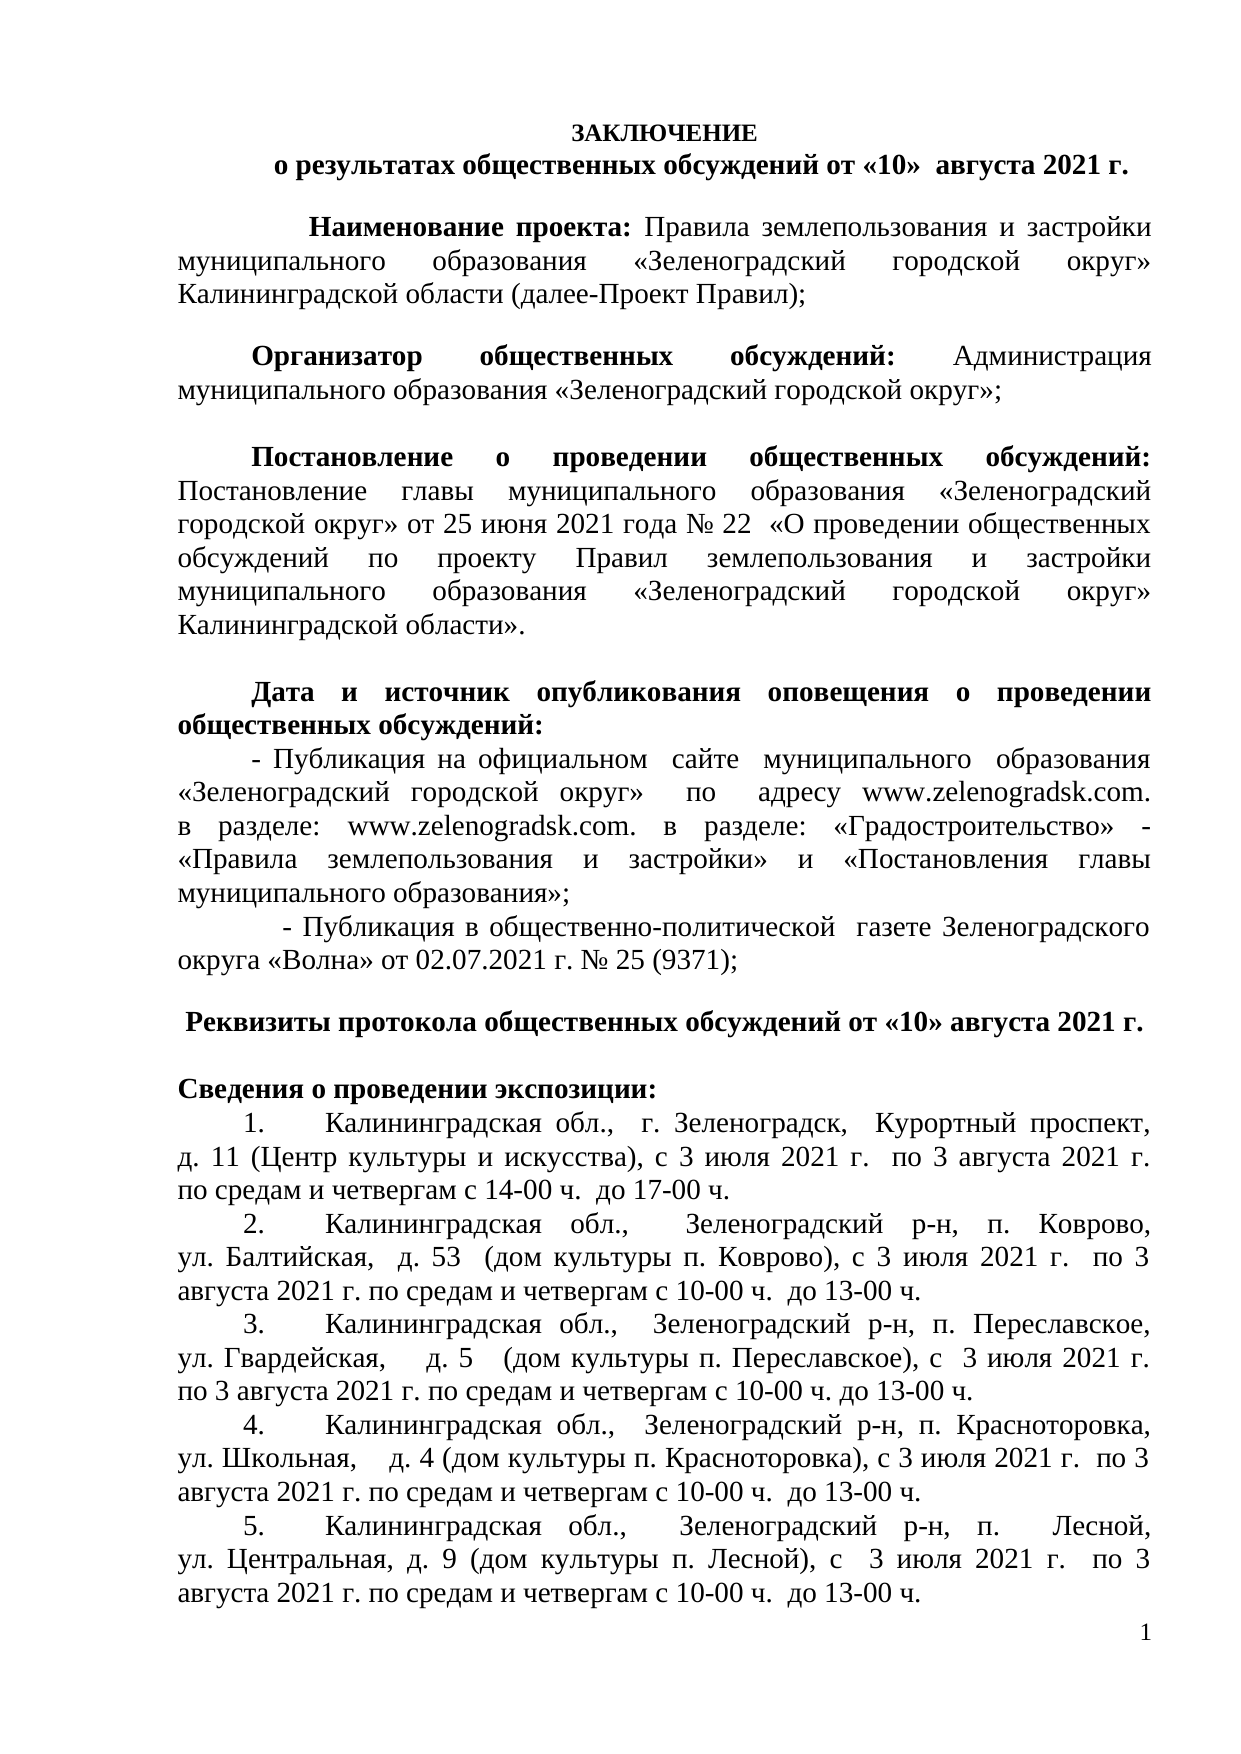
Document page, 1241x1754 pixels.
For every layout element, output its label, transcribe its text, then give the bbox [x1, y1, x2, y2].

text Организатор общественных обсуждений: Администрация муниципального образования «Зеленоградский городской округ»; [177, 338, 1152, 406]
text Реквизиты протокола общественных обсуждений от «10» августа 2021 г. [177, 1004, 1152, 1038]
text ЗАКЛЮЧЕНИЕ [177, 118, 1152, 147]
text 3. Калининградская обл., Зеленоградский р-н, п. Переславское, ул. Гвардейская, д. 5 (дом культуры п. Переславское), с 3 июля 2021 г. по 3 августа 2021 г. по средам и четвергам с 10-00 ч. до 13-00 ч. [177, 1306, 1152, 1407]
text 4. Калининградская обл., Зеленоградский р-н, п. Красноторовка, ул. Школьная, д. 4 (дом культуры п. Красноторовка), с 3 июля 2021 г. по 3 августа 2021 г. по средам и четвергам с 10-00 ч. до 13-00 ч. [177, 1407, 1152, 1508]
text 2. Калининградская обл., Зеленоградский р-н, п. Коврово, ул. Балтийская, д. 53 (дом культуры п. Коврово), с 3 июля 2021 г. по 3 августа 2021 г. по средам и четвергам с 10-00 ч. до 13-00 ч. [177, 1206, 1152, 1306]
text Наименование проекта: Правила землепользования и застройки муниципального образования «Зеленоградский городской округ» Калининградской области (далее-Проект Правил); [177, 209, 1152, 310]
text о результатах общественных обсуждений от «10» августа 2021 г. [177, 147, 1152, 180]
text Постановление о проведении общественных обсуждений: Постановление главы муниципального образования «Зеленоградский городской округ» от 25 июня 2021 года № 22 «О проведении общественных обсуждений по проекту Правил землепользования и застройки муниципального образования «Зеленоградский городской округ» Калининградской области». [177, 439, 1152, 640]
text 1. Калининградская обл., г. Зеленоградск, Курортный проспект, д. 11 (Центр культуры и искусства), с 3 июля 2021 г. по 3 августа 2021 г. по средам и четвергам с 14-00 ч. до 17-00 ч. [177, 1105, 1152, 1206]
text Сведения о проведении экспозиции: [177, 1072, 1152, 1105]
text - Публикация в общественно-политической газете Зеленоградского округа «Волна» от 02.07.2021 г. № 25 (9371); [177, 909, 1152, 976]
text Дата и источник опубликования оповещения о проведении общественных обсуждений: [177, 674, 1152, 741]
text - Публикация на официальном сайте муниципального образования «Зеленоградский городской округ» по адресу www.zelenogradsk.com. в разделе: www.zelenogradsk.com. в разделе: «Градостроительство» - «Правила землепользования и застройки» и «Постановления главы муниципального образования»; [177, 741, 1152, 909]
text 5. Калининградская обл., Зеленоградский р-н, п. Лесной, ул. Центральная, д. 9 (дом культуры п. Лесной), с 3 июля 2021 г. по 3 августа 2021 г. по средам и четвергам с 10-00 ч. до 13-00 ч. [177, 1508, 1152, 1608]
